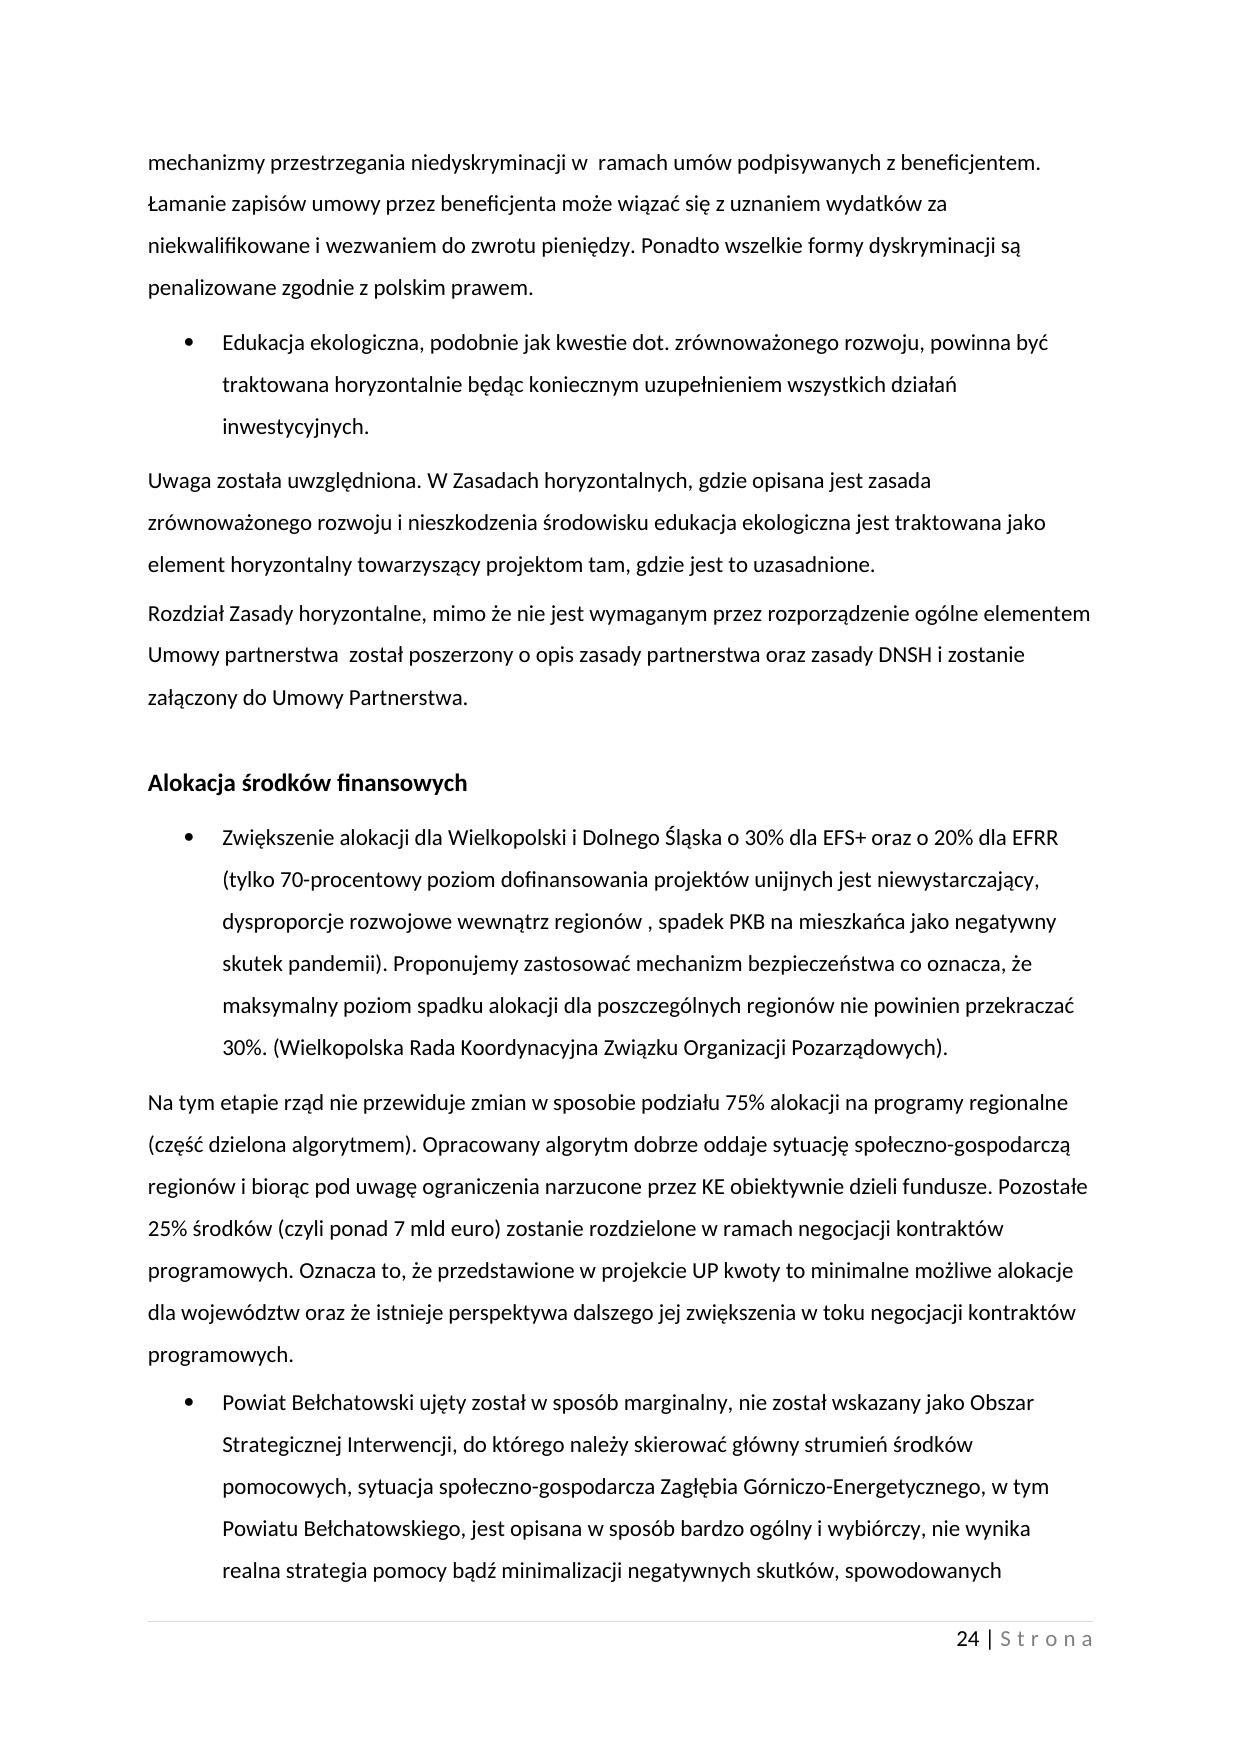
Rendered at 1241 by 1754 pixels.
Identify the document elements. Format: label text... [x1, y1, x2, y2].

text Na tym etapie rząd nie przewiduje zmian w sposobie podziału 75% alokacji na programy regionalne (część dzielona algorytmem). Opracowany algorytm dobrze oddaje sytuację społeczno-gospodarczą regionów i biorąc pod uwagę ograniczenia narzucone przez KE obiektywnie dzieli fundusze. Pozostałe 25% środków (czyli ponad 7 mld euro) zostanie rozdzielone w ramach negocjacji kontraktów programowych. Oznacza to, że przedstawione w projekcie UP kwoty to minimalne możliwe alokacje dla województw oraz że istnieje perspektywa dalszego jej zwiększenia w toku negocjacji kontraktów programowych. [148, 1088, 1093, 1368]
text Alokacja środków finansowych [148, 768, 1093, 798]
text Uwaga została uwzględniona. W Zasadach horyzontalnych, gdzie opisana jest zasada zrównoważonego rozwoju i nieszkodzenia środowisku edukacja ekologiczna jest traktowana jako element horyzontalny towarzyszący projektom tam, gdzie jest to uzasadnione. [148, 466, 1093, 578]
list Zwiększenie alokacji dla Wielkopolski i Dolnego Śląska o 30% dla EFS+ oraz o 20% dla EFRR (tylko 70-procentowy poziom dofinansowania projektów unijnych jest niewystarczający, dysproporcje rozwojowe wewnątrz regionów , spadek PKB na mieszkańca jako negatywny skutek pandemii). Proponujemy zastosować mechanizm bezpieczeństwa co oznacza, że maksymalny poziom spadku alokacji dla poszczególnych regionów nie powinien przekraczać 30%. (Wielkopolska Rada Koordynacyjna Związku Organizacji Pozarządowych). [185, 823, 1093, 1061]
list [185, 1388, 1093, 1584]
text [148, 148, 1093, 302]
text Rozdział Zasady horyzontalne, mimo że nie jest wymaganym przez rozporządzenie ogólne elementem Umowy partnerstwa został poszerzony o opis zasady partnerstwa oraz zasady DNSH i zostanie załączony do Umowy Partnerstwa. [148, 599, 1093, 711]
list Edukacja ekologiczna, podobnie jak kwestie dot. zrównoważonego rozwoju, powinna być traktowana horyzontalnie będąc koniecznym uzupełnieniem wszystkich działań inwestycyjnych. [185, 328, 1093, 440]
